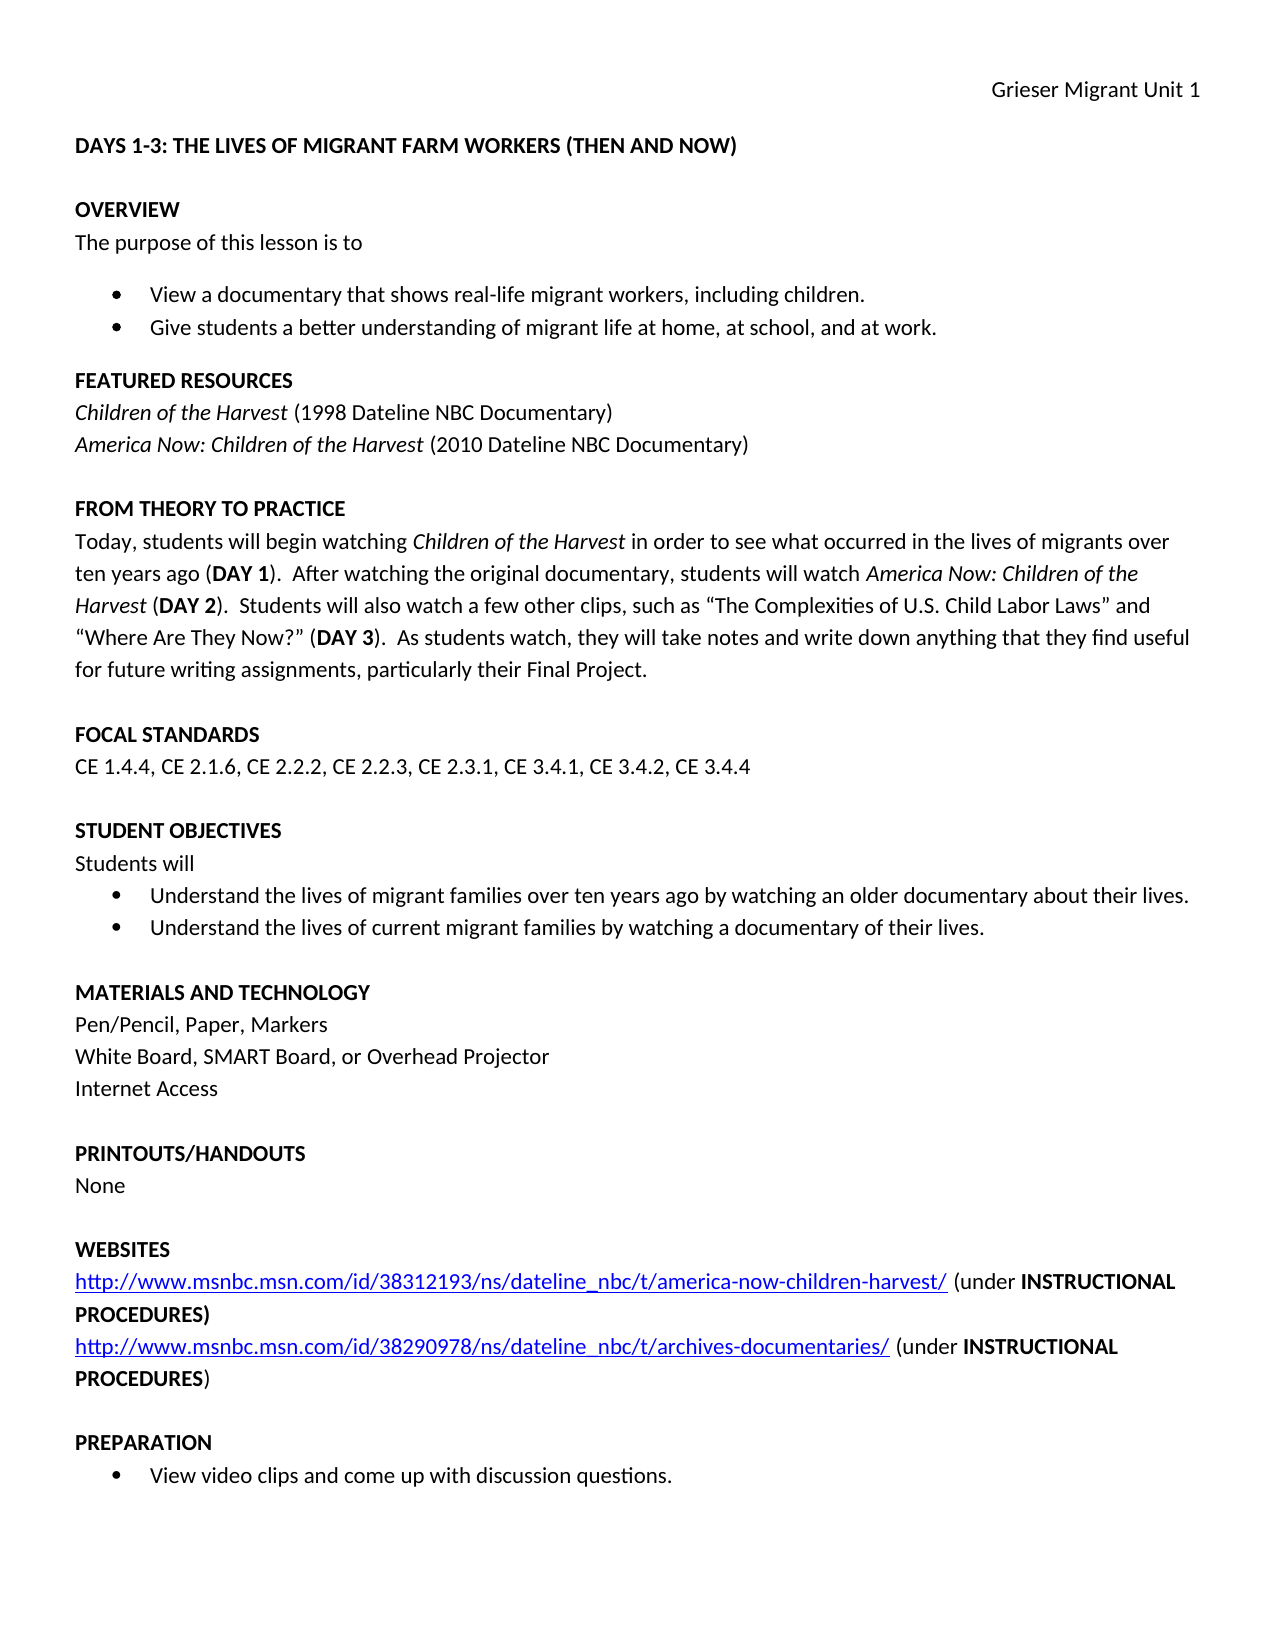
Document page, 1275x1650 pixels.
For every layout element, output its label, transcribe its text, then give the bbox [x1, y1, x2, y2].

text FROM THEORY TO PRACTICE [75, 494, 1200, 523]
text FEATURED RESOURCES [75, 366, 1200, 394]
text WEBSITES [75, 1235, 1200, 1263]
text FOCAL STANDARDS [75, 720, 1200, 748]
text http://www.msnbc.msn.com/id/38312193/ns/dateline_nbc/t/america-now-children-harvest/ (under INSTRUCTIONAL PROCEDURES) [75, 1267, 1200, 1328]
text White Board, SMART Board, or Overhead Projector [75, 1042, 1200, 1070]
list Understand the lives of migrant families over ten years ago by watching an older documentary about their lives. [112, 881, 1200, 909]
text DAYS 1-3: THE LIVES OF MIGRANT FARM WORKERS (THEN AND NOW) [75, 131, 1200, 159]
list Give students a better understanding of migrant life at home, at school, and at work. [112, 313, 1200, 341]
list View video clips and come up with discussion questions. [112, 1461, 1200, 1489]
text Internet Access [75, 1074, 1200, 1102]
text STUDENT OBJECTIVES [75, 816, 1200, 844]
text Students will [75, 849, 1200, 877]
list Understand the lives of current migrant families by watching a documentary of their lives. [112, 913, 1200, 941]
list View a documentary that shows real-life migrant workers, including children. [112, 281, 1200, 309]
text PREPARATION [75, 1428, 1200, 1456]
text PRINTOUTS/HANDOUTS [75, 1139, 1200, 1167]
text The purpose of this lesson is to [75, 228, 1200, 256]
text Today, students will begin watching Children of the Harvest in order to see what occurred in the lives of migrants over ten years ago (DAY 1). After watching the original documentary, students will watch America Now: Children of the Harvest (DAY 2). Students will also watch a few other clips, such as “The Complexities of U.S. Child Labor Laws” and “Where Are They Now?” (DAY 3). As students watch, they will take notes and write down anything that they find useful for future writing assignments, particularly their Final Project. [75, 527, 1200, 683]
text CE 1.4.4, CE 2.1.6, CE 2.2.2, CE 2.2.3, CE 2.3.1, CE 3.4.1, CE 3.4.2, CE 3.4.4 [75, 752, 1200, 780]
text MATERIALS AND TECHNOLOGY [75, 978, 1200, 1006]
text http://www.msnbc.msn.com/id/38290978/ns/dateline_nbc/t/archives-documentaries/ (under INSTRUCTIONAL PROCEDURES) [75, 1332, 1200, 1392]
text None [75, 1171, 1200, 1199]
text Pen/Pencil, Paper, Markers [75, 1010, 1200, 1038]
text Children of the Harvest (1998 Dateline NBC Documentary) [75, 398, 1200, 426]
text America Now: Children of the Harvest (2010 Dateline NBC Documentary) [75, 430, 1200, 458]
text OVERVIEW [75, 195, 1200, 223]
